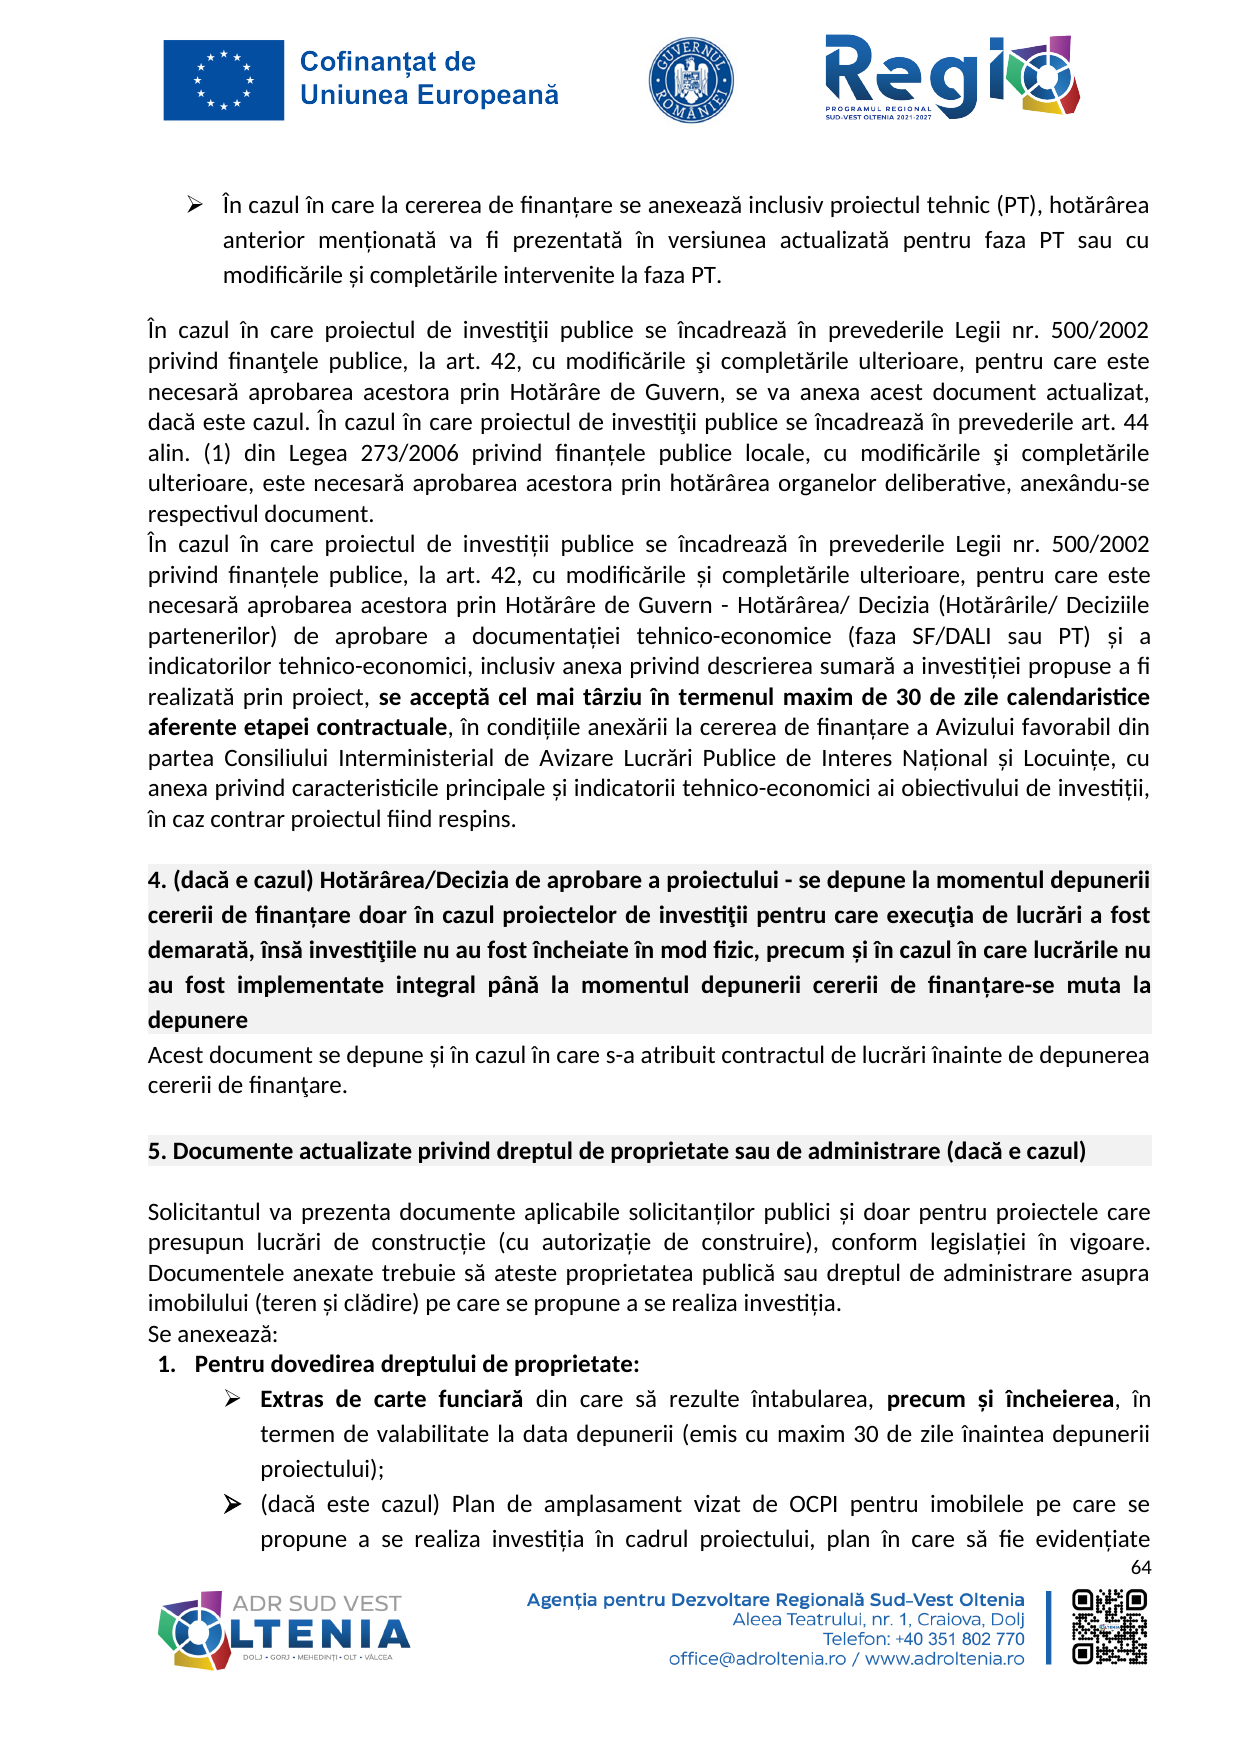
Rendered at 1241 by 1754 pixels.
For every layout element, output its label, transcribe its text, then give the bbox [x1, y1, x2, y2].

text 5. Documente actualizate privind dreptul de proprietate sau de administrare (dacă e cazul) [148, 1135, 1152, 1166]
text Se anexează: [148, 1318, 1152, 1349]
list În cazul în care la cererea de finanțare se anexează inclusiv proiectul tehnic (PT), hotărârea anterior menționată va fi prezentată în versiunea actualizată pentru faza PT sau cu modificările și completările intervenite la faza PT. [185, 189, 1152, 289]
text 4. (dacă e cazul) Hotărârea/Decizia de aprobare a proiectului - se depune la momentul depunerii cererii de finanțare doar în cazul proiectelor de investiţii pentru care execuţia de lucrări a fost demarată, însă investiţiile nu au fost încheiate în mod fizic, precum și în cazul în care lucrările nu au fost implementate integral până la momentul depunerii cererii de finanțare-se muta la depunere [148, 864, 1152, 1034]
text Acest document se depune și în cazul în care s-a atribuit contractul de lucrări înainte de depunerea cererii de finanţare. [148, 1039, 1152, 1100]
list Extras de carte funciară din care să rezulte întabularea, precum și încheierea, în termen de valabilitate la data depunerii (emis cu maxim 30 de zile înaintea depunerii proiectului); [223, 1384, 1152, 1484]
picture [148, 1579, 1152, 1677]
list Pentru dovedirea dreptului de proprietate: [157, 1349, 1152, 1379]
picture [823, 33, 1082, 122]
text Solicitantul va prezenta documente aplicabile solicitanţilor publici şi doar pentru proiectele care presupun lucrări de construcţie (cu autorizație de construire), conform legislaţiei în vigoare. Documentele anexate trebuie să ateste proprietatea publică sau dreptul de administrare asupra imobilului (teren și clădire) pe care se propune a se realiza investiția. [148, 1196, 1152, 1318]
picture [645, 35, 739, 125]
picture [158, 35, 561, 124]
text În cazul în care proiectul de investiţii publice se încadrează în prevederile Legii nr. 500/2002 privind finanţele publice, la art. 42, cu modificările şi completările ulterioare, pentru care este necesară aprobarea acestora prin Hotărâre de Guvern - Hotărârea/ Decizia (Hotărârile/ Deciziile partenerilor) de aprobare a documentaţiei tehnico-economice (faza SF/DALI sau PT) şi a indicatorilor tehnico-economici, inclusiv anexa privind descrierea sumară a investiţiei propuse a fi realizată prin proiect, se acceptă cel mai târziu în termenul maxim de 30 de zile calendaristice aferente etapei contractuale, în condițiile anexării la cererea de finanțare a Avizului favorabil din partea Consiliului Interministerial de Avizare Lucrări Publice de Interes Național și Locuințe, cu anexa privind caracteristicile principale și indicatorii tehnico-economici ai obiectivului de investiții, în caz contrar proiectul fiind respins. [148, 528, 1152, 833]
text În cazul în care proiectul de investiţii publice se încadrează în prevederile Legii nr. 500/2002 privind finanţele publice, la art. 42, cu modificările şi completările ulterioare, pentru care este necesară aprobarea acestora prin Hotărâre de Guvern, se va anexa acest document actualizat, dacă este cazul. În cazul în care proiectul de investiţii publice se încadrează în prevederile art. 44 alin. (1) din Legea 273/2006 privind finanțele publice locale, cu modificările şi completările ulterioare, este necesară aprobarea acestora prin hotărârea organelor deliberative, anexându-se respectivul document. [148, 314, 1152, 528]
